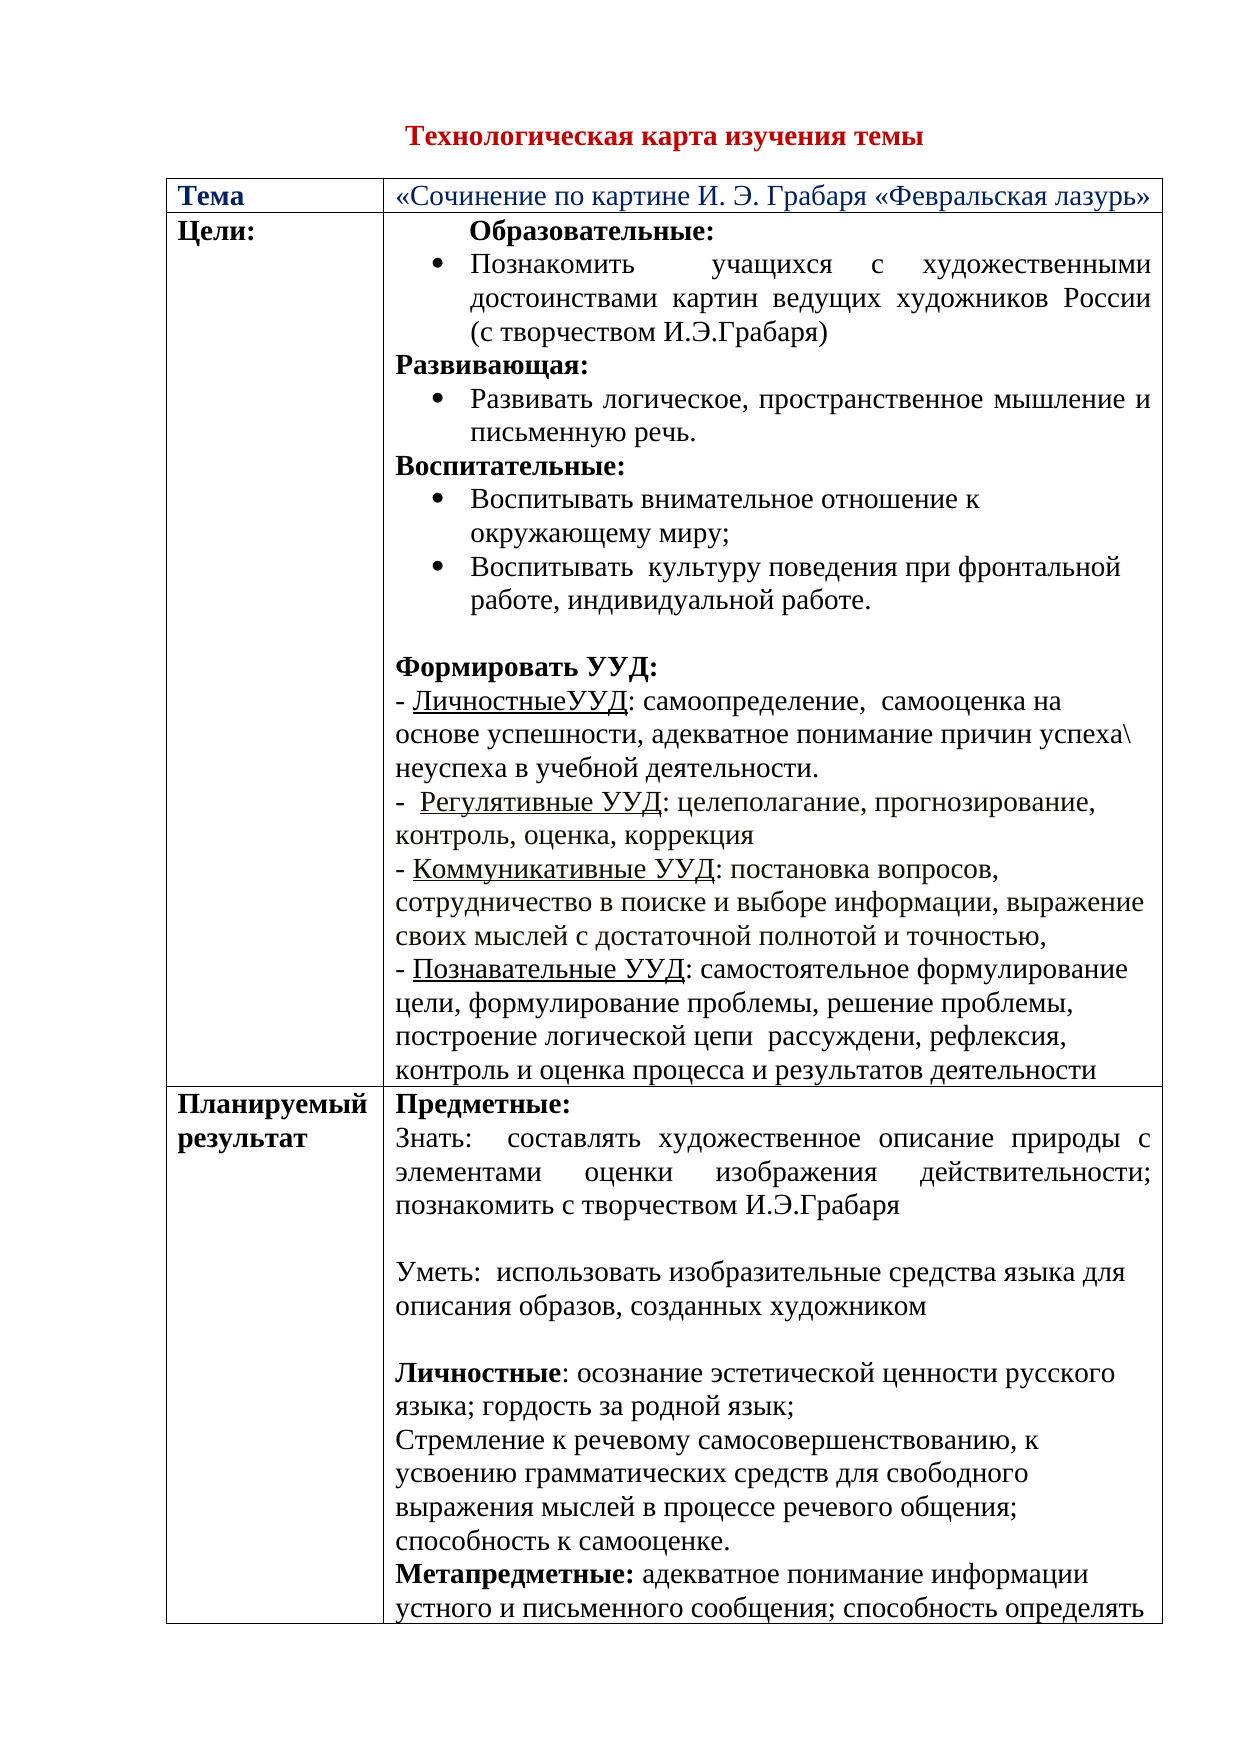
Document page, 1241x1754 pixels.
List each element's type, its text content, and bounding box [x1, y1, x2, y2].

table_header «Сочинение по картине И. Э. Грабаря «Февральская лазурь» [384, 179, 1162, 212]
table_cell Образовательные: Познакомить учащихся с художественными достоинствами картин ведущих художников России (с творчеством И.Э.Грабаря) Развивающая: Развивать логическое, пространственное мышление и письменную речь. Воспитательные: Воспитывать внимательное отношение к окружающему миру; Воспитывать культуру поведения при фронтальной работе, индивидуальной работе. Формировать УУД: - ЛичностныеУУД: самоопределение, самооценка на основе успешности, адекватное понимание причин успеха\неуспеха в учебной деятельности. - Регулятивные УУД: целеполагание, прогнозирование, контроль, оценка, коррекция - Коммуникативные УУД: постановка вопросов, сотрудничество в поиске и выборе информации, выражение своих мыслей с достаточной полнотой и точностью, - Познавательные УУД: самостоятельное формулирование цели, формулирование проблемы, решение проблемы, построение логической цепи рассуждени, рефлексия, контроль и оценка процесса и результатов деятельности [384, 213, 1162, 1086]
table_header Тема [167, 179, 383, 212]
table_cell Цели: [167, 213, 383, 1086]
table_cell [167, 1087, 383, 1623]
text Технологическая карта изучения темы [177, 118, 1152, 152]
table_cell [384, 1087, 1162, 1623]
